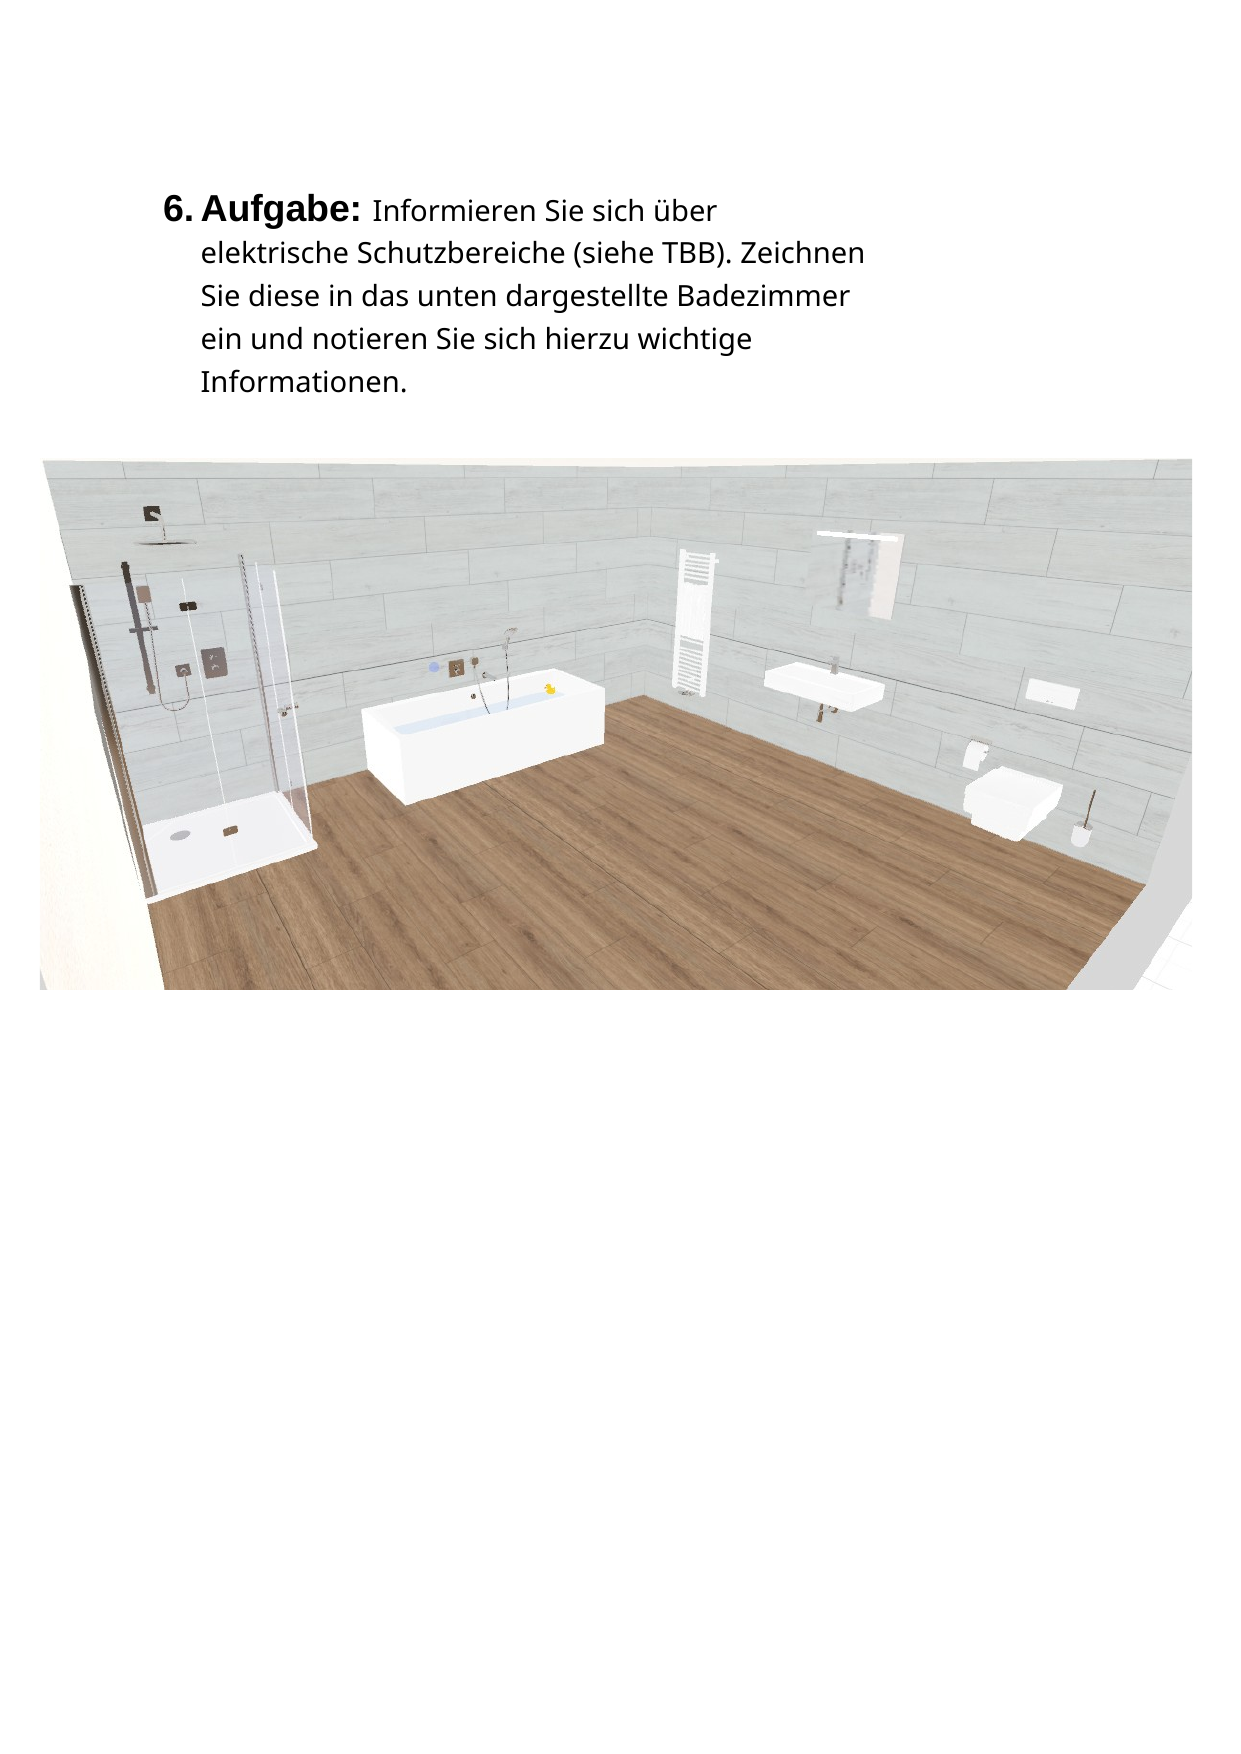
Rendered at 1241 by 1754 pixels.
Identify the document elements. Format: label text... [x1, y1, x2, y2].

picture [39, 458, 1193, 990]
list Aufgabe: Informieren Sie sich über elektrische Schutzbereiche (siehe TBB). Zeichnen Sie diese in das unten dargestellte Badezimmer ein und notieren Sie sich hierzu wichtige Informationen. [163, 186, 867, 401]
